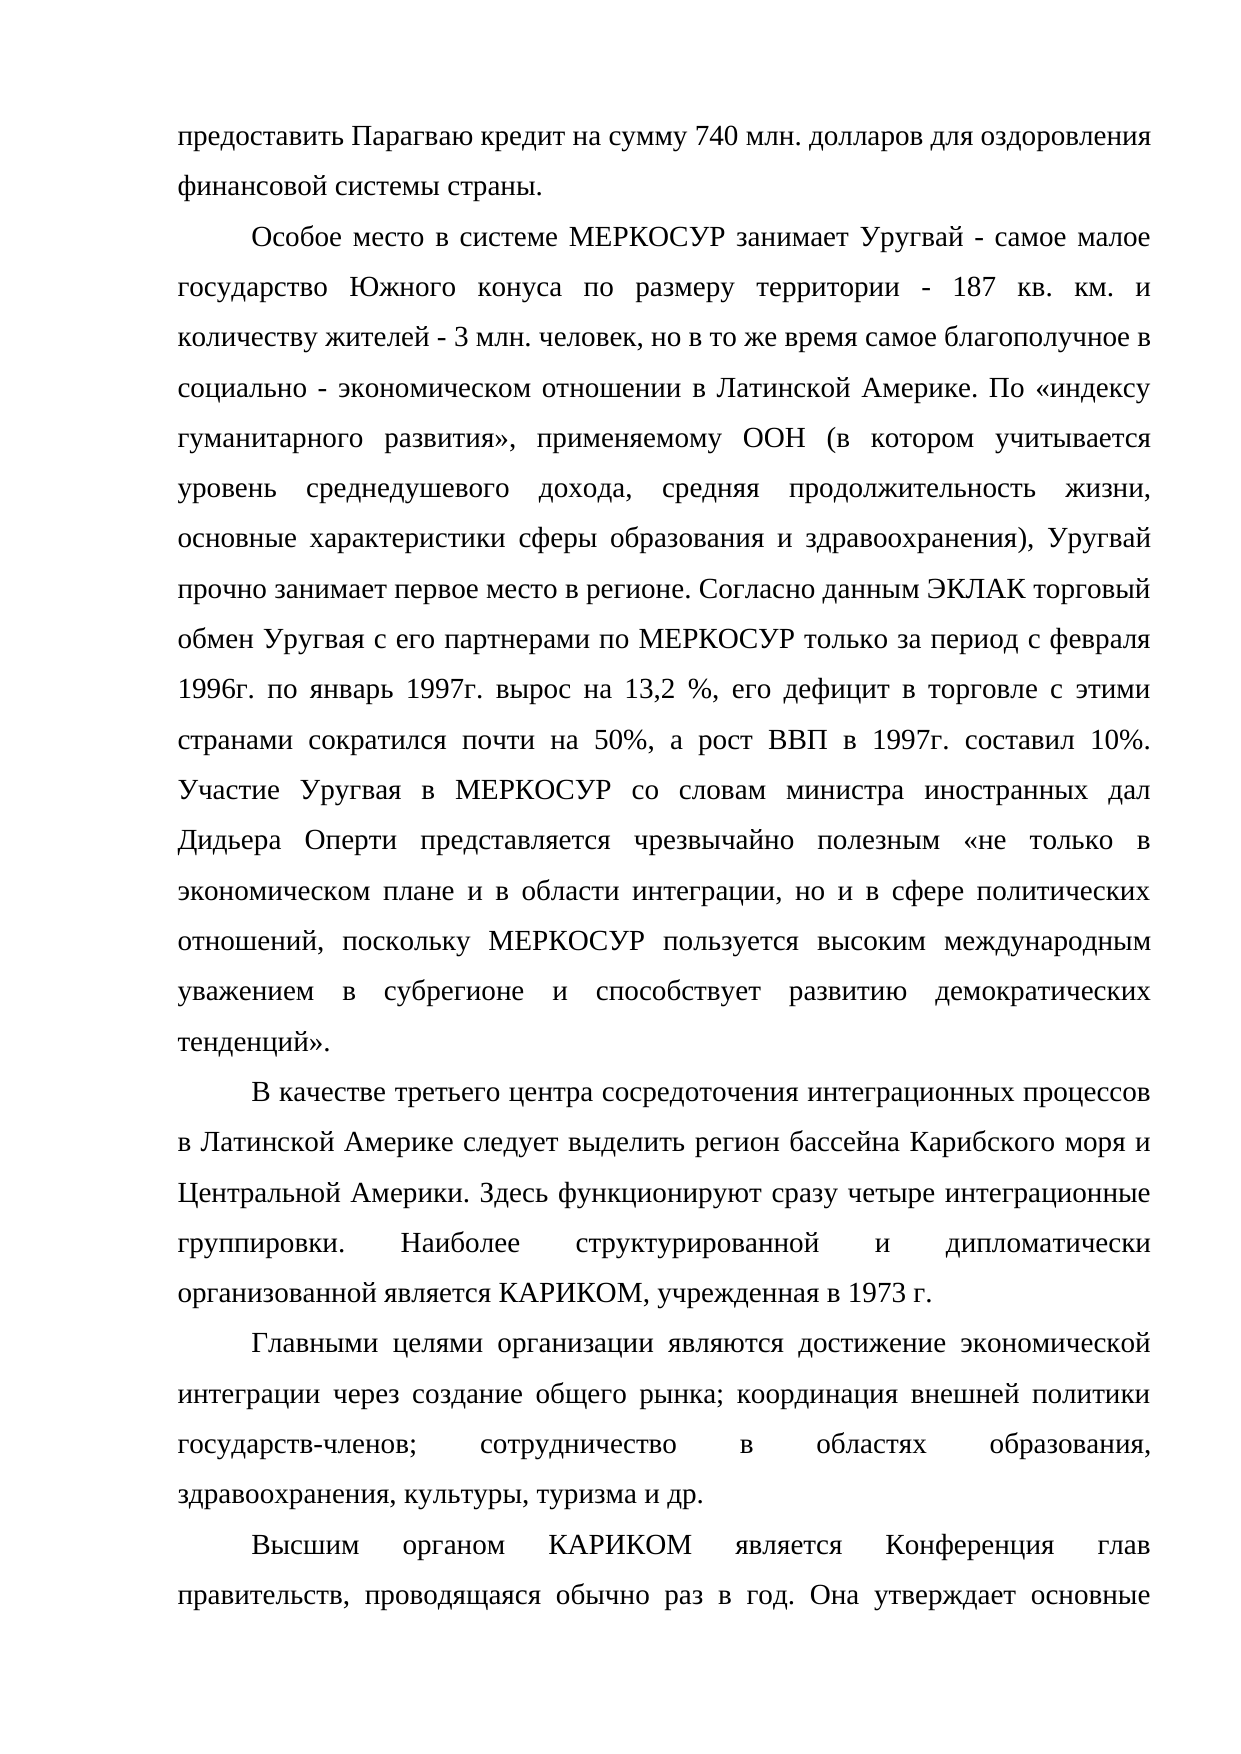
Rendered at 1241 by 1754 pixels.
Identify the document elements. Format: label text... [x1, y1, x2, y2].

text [177, 1527, 1152, 1611]
text Особое место в системе МЕРКОСУР занимает Уругвай - самое малое государство Южного конуса по размеру территории - 187 кв. км. и количеству жителей - 3 млн. человек, но в то же время самое благополучное в социально - экономическом отношении в Латинской Америке. По «индексу гуманитарного развития», применяемому ООН (в котором учитывается уровень среднедушевого дохода, средняя продолжительность жизни, основные характеристики сферы образования и здравоохранения), Уругвай прочно занимает первое место в регионе. Согласно данным ЭКЛАК торговый обмен Уругвая с его партнерами по МЕРКОСУР только за период с февраля 1996г. по январь 1997г. вырос на 13,2 %, его дефицит в торговле с этими странами сократился почти на 50%, а рост ВВП в 1997г. составил 10%. Участие Уругвая в МЕРКОСУР со словам министра иностранных дал Дидьера Оперти представляется чрезвычайно полезным «не только в экономическом плане и в области интеграции, но и в сфере политических отношений, поскольку МЕРКОСУР пользуется высоким международным уважением в субрегионе и способствует развитию демократических тенденций». [177, 219, 1152, 1057]
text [177, 118, 1152, 202]
text В качестве третьего центра сосредоточения интеграционных процессов в Латинской Америке следует выделить регион бассейна Карибского моря и Центральной Америки. Здесь функционируют сразу четыре интеграционные группировки. Наиболее структурированной и дипломатически организованной является КАРИКОМ, учрежденная в 1973 г. [177, 1074, 1152, 1309]
text Главными целями организации являются достижение экономической интеграции через создание общего рынка; координация внешней политики государств-членов; сотрудничество в областях образования, здравоохранения, культуры, туризма и др. [177, 1326, 1152, 1510]
